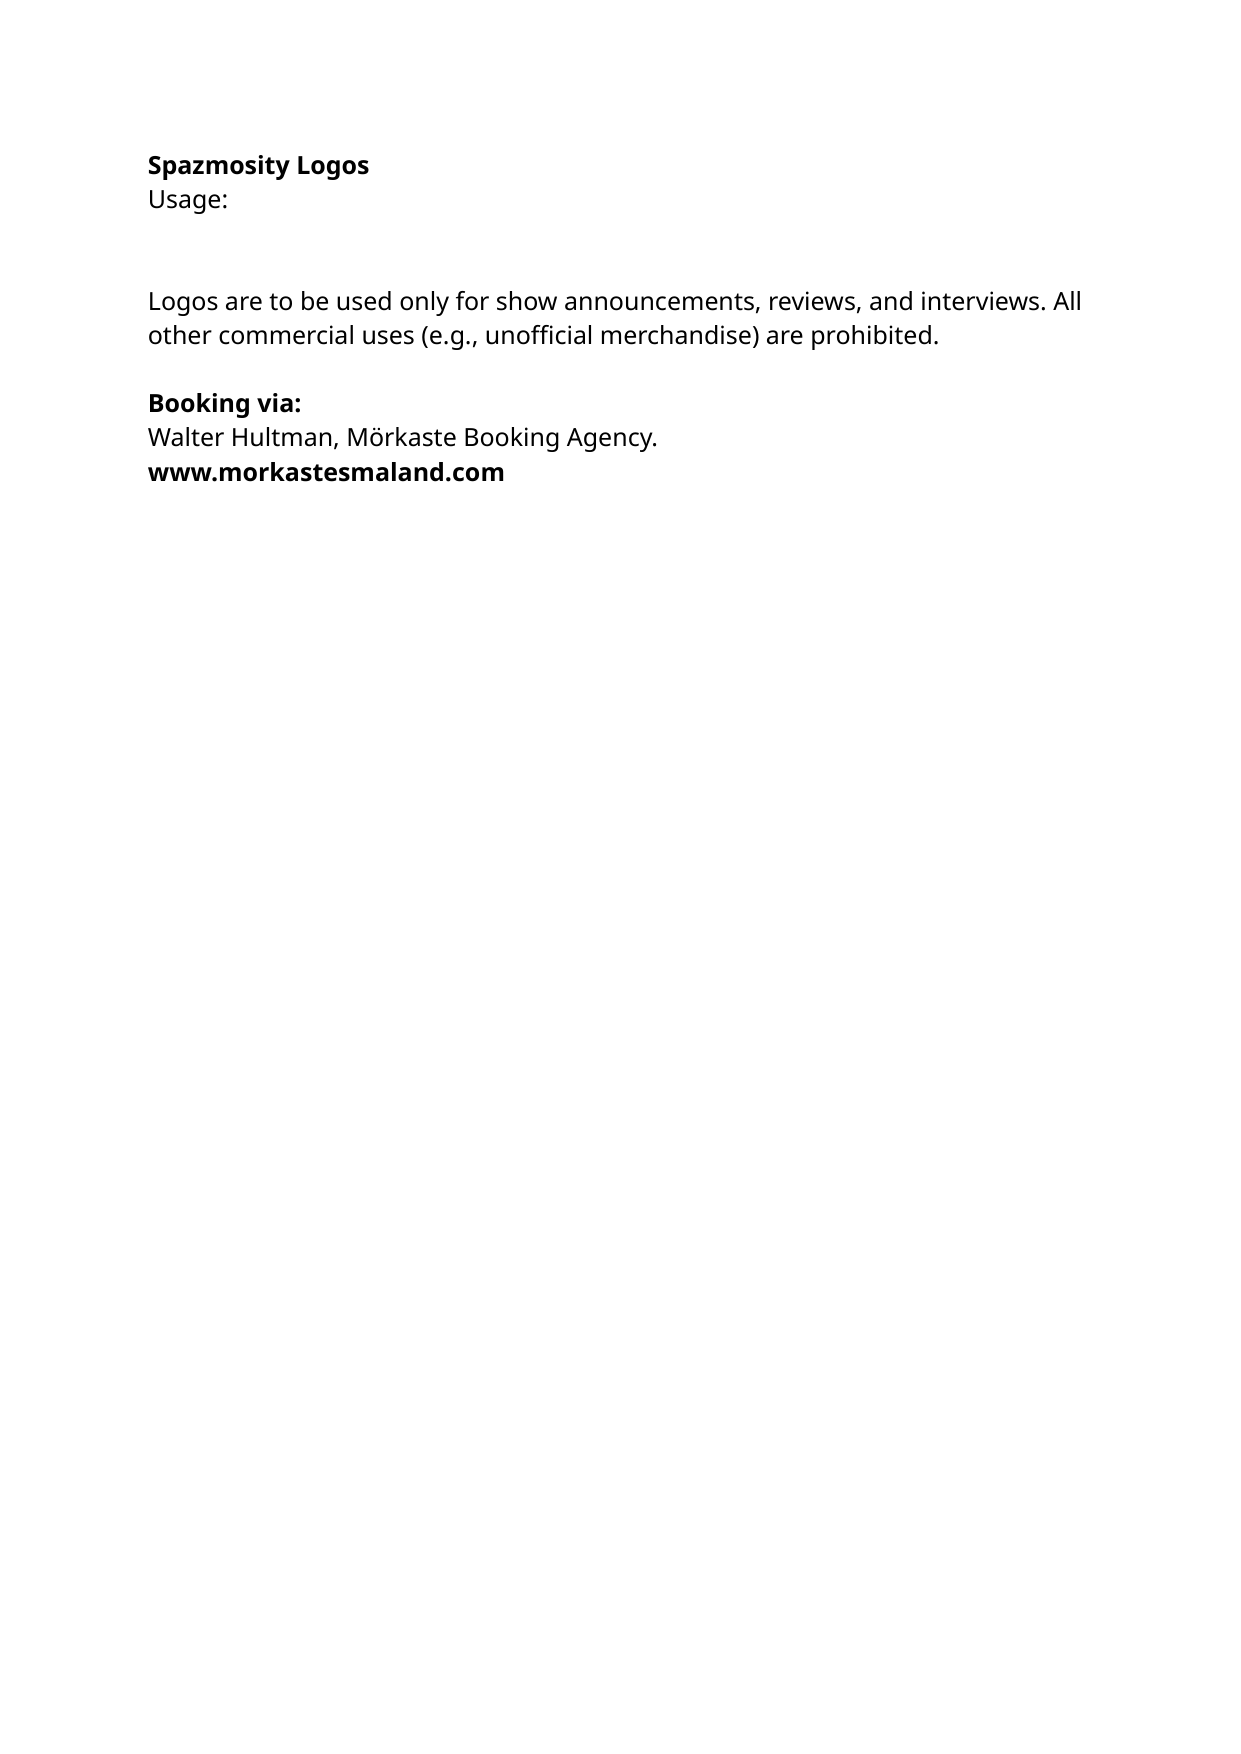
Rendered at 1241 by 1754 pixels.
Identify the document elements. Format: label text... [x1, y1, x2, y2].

text Booking via: Walter Hultman, Mörkaste Booking Agency. [148, 386, 1093, 454]
text Spazmosity Logos Usage: [148, 148, 1093, 216]
text Logos are to be used only for show announcements, reviews, and interviews. All other commercial uses (e.g., unofficial merchandise) are prohibited. [148, 284, 1093, 352]
text www.morkastesmaland.com [148, 454, 1093, 488]
